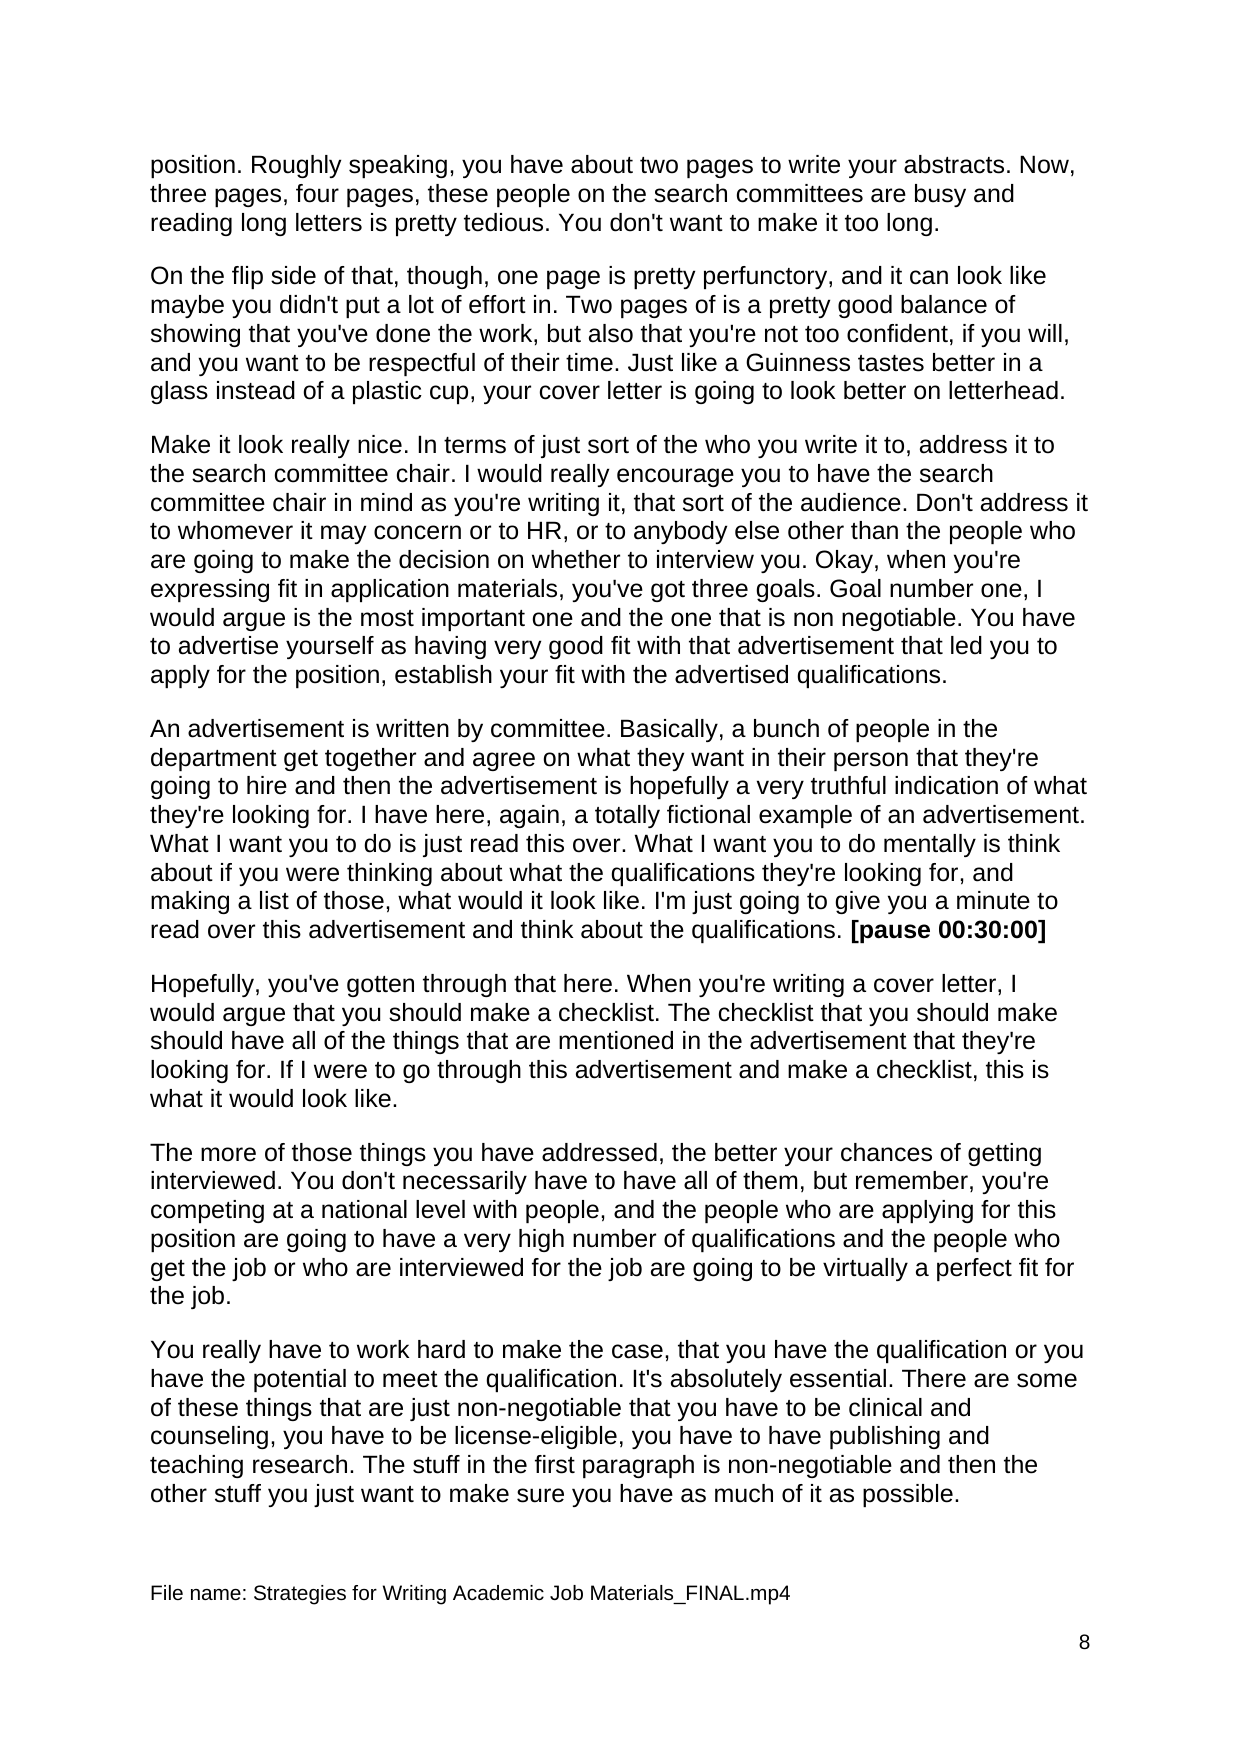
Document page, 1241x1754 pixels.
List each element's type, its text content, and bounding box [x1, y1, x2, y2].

text Make it look really nice. In terms of just sort of the who you write it to, address it to the search committee chair. I would really encourage you to have the search committee chair in mind as you're writing it, that sort of the audience. Don't address it to whomever it may concern or to HR, or to anybody else other than the people who are going to make the decision on whether to interview you. Okay, when you're expressing fit in application materials, you've got three goals. Goal number one, I would argue is the most important one and the one that is non negotiable. You have to advertise yourself as having very good fit with that advertisement that led you to apply for the position, establish your fit with the advertised qualifications. [150, 430, 1090, 689]
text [150, 150, 1090, 236]
text You really have to work hard to make the case, that you have the qualification or you have the potential to meet the qualification. It's absolutely essential. There are some of these things that are just non-negotiable that you have to be clinical and counseling, you have to be license-eligible, you have to have publishing and teaching research. The stuff in the first paragraph is non-negotiable and then the other stuff you just want to make sure you have as much of it as possible. [150, 1335, 1090, 1507]
text The more of those things you have addressed, the better your chances of getting interviewed. You don't necessarily have to have all of them, but remember, you're competing at a national level with people, and the people who are applying for this position are going to have a very high number of qualifications and the people who get the job or who are interviewed for the job are going to be virtually a perfect fit for the job. [150, 1137, 1090, 1310]
text Hopefully, you've gotten through that here. When you're writing a cover letter, I would argue that you should make a checklist. The checklist that you should make should have all of the things that are mentioned in the advertisement that they're looking for. If I were to go through this advertisement and make a checklist, this is what it would look like. [150, 969, 1090, 1112]
text An advertisement is written by committee. Basically, a bunch of people in the department get together and agree on what they want in their person that they're going to hire and then the advertisement is hopefully a very truthful indication of what they're looking for. I have here, again, a totally fictional example of an advertisement. What I want you to do is just read this over. What I want you to do mentally is think about if you were thinking about what the qualifications they're looking for, and making a list of those, what would it look like. I'm just going to give you a minute to read over this advertisement and think about the qualifications. [pause 00:30:00] [150, 714, 1090, 944]
text On the flip side of that, though, one page is pretty perfunctory, and it can look like maybe you didn't put a lot of effort in. Two pages of is a pretty good balance of showing that you've done the work, but also that you're not too confident, if you will, and you want to be respectful of their time. Just like a Guinness tastes better in a glass instead of a plastic cup, your cover letter is going to look better on letterhead. [150, 261, 1090, 405]
